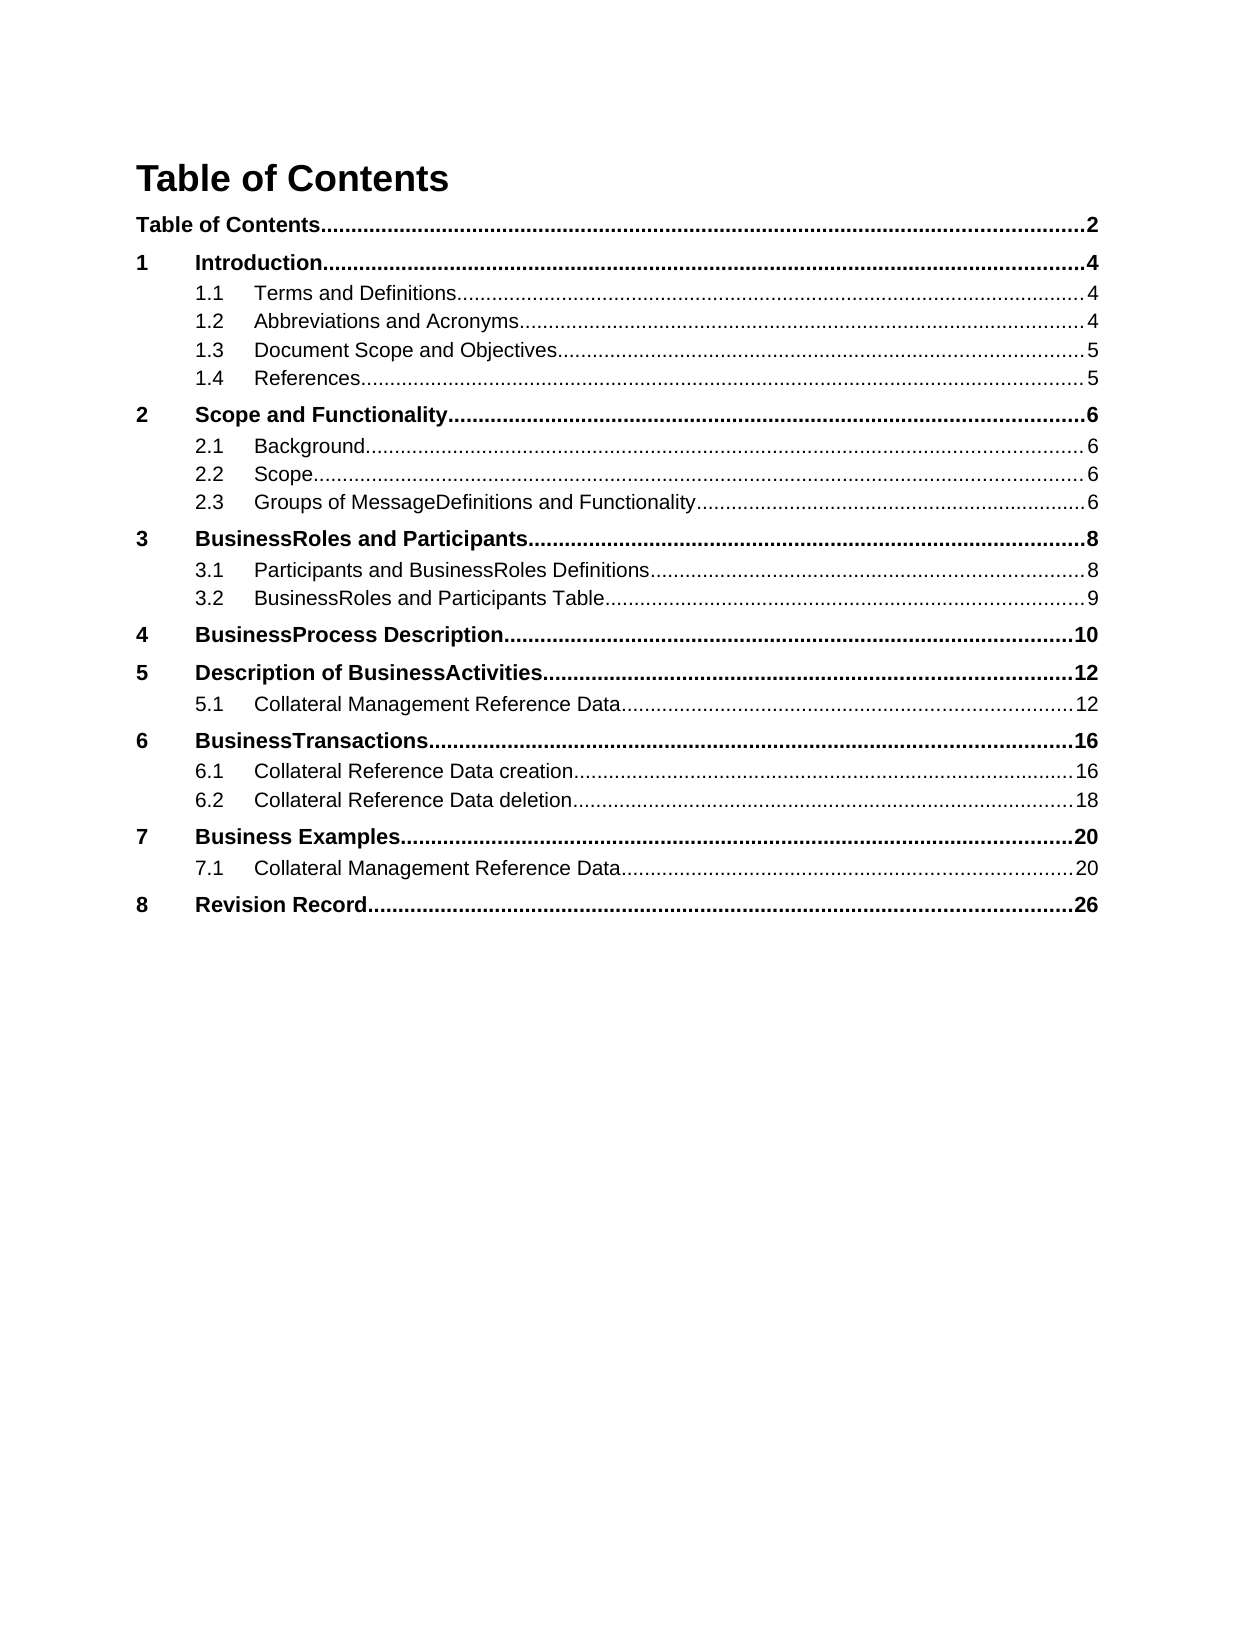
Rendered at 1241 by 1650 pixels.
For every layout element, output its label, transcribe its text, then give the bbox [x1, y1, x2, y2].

text 6.1 Collateral Reference Data creation 16 [195, 759, 1104, 783]
text 5 Description of BusinessActivities 12 [136, 660, 1104, 685]
text 2 Scope and Functionality 6 [136, 402, 1104, 427]
text 1.3 Document Scope and Objectives 5 [195, 337, 1104, 361]
text 6.2 Collateral Reference Data deletion 18 [195, 787, 1104, 811]
subtitle Table of Contents [136, 156, 1104, 199]
text 5.1 Collateral Management Reference Data 12 [195, 691, 1104, 715]
text 6 BusinessTransactions 16 [136, 728, 1104, 753]
text 1.2 Abbreviations and Acronyms 4 [195, 309, 1104, 333]
text 2.1 Background 6 [195, 433, 1104, 457]
text 1 Introduction 4 [136, 250, 1104, 275]
text 2.2 Scope 6 [195, 462, 1104, 486]
text 8 Revision Record 26 [136, 892, 1104, 917]
text Table of Contents 2 [136, 212, 1104, 237]
text 2.3 Groups of MessageDefinitions and Functionality 6 [195, 490, 1104, 514]
text 3.2 BusinessRoles and Participants Table 9 [195, 586, 1104, 610]
text 7 Business Examples 20 [136, 824, 1104, 849]
text 7.1 Collateral Management Reference Data 20 [195, 855, 1104, 879]
text 1.4 References 5 [195, 366, 1104, 389]
text 3.1 Participants and BusinessRoles Definitions 8 [195, 558, 1104, 582]
text 3 BusinessRoles and Participants 8 [136, 526, 1104, 551]
text 4 BusinessProcess Description 10 [136, 622, 1104, 647]
text 1.1 Terms and Definitions 4 [195, 281, 1104, 305]
